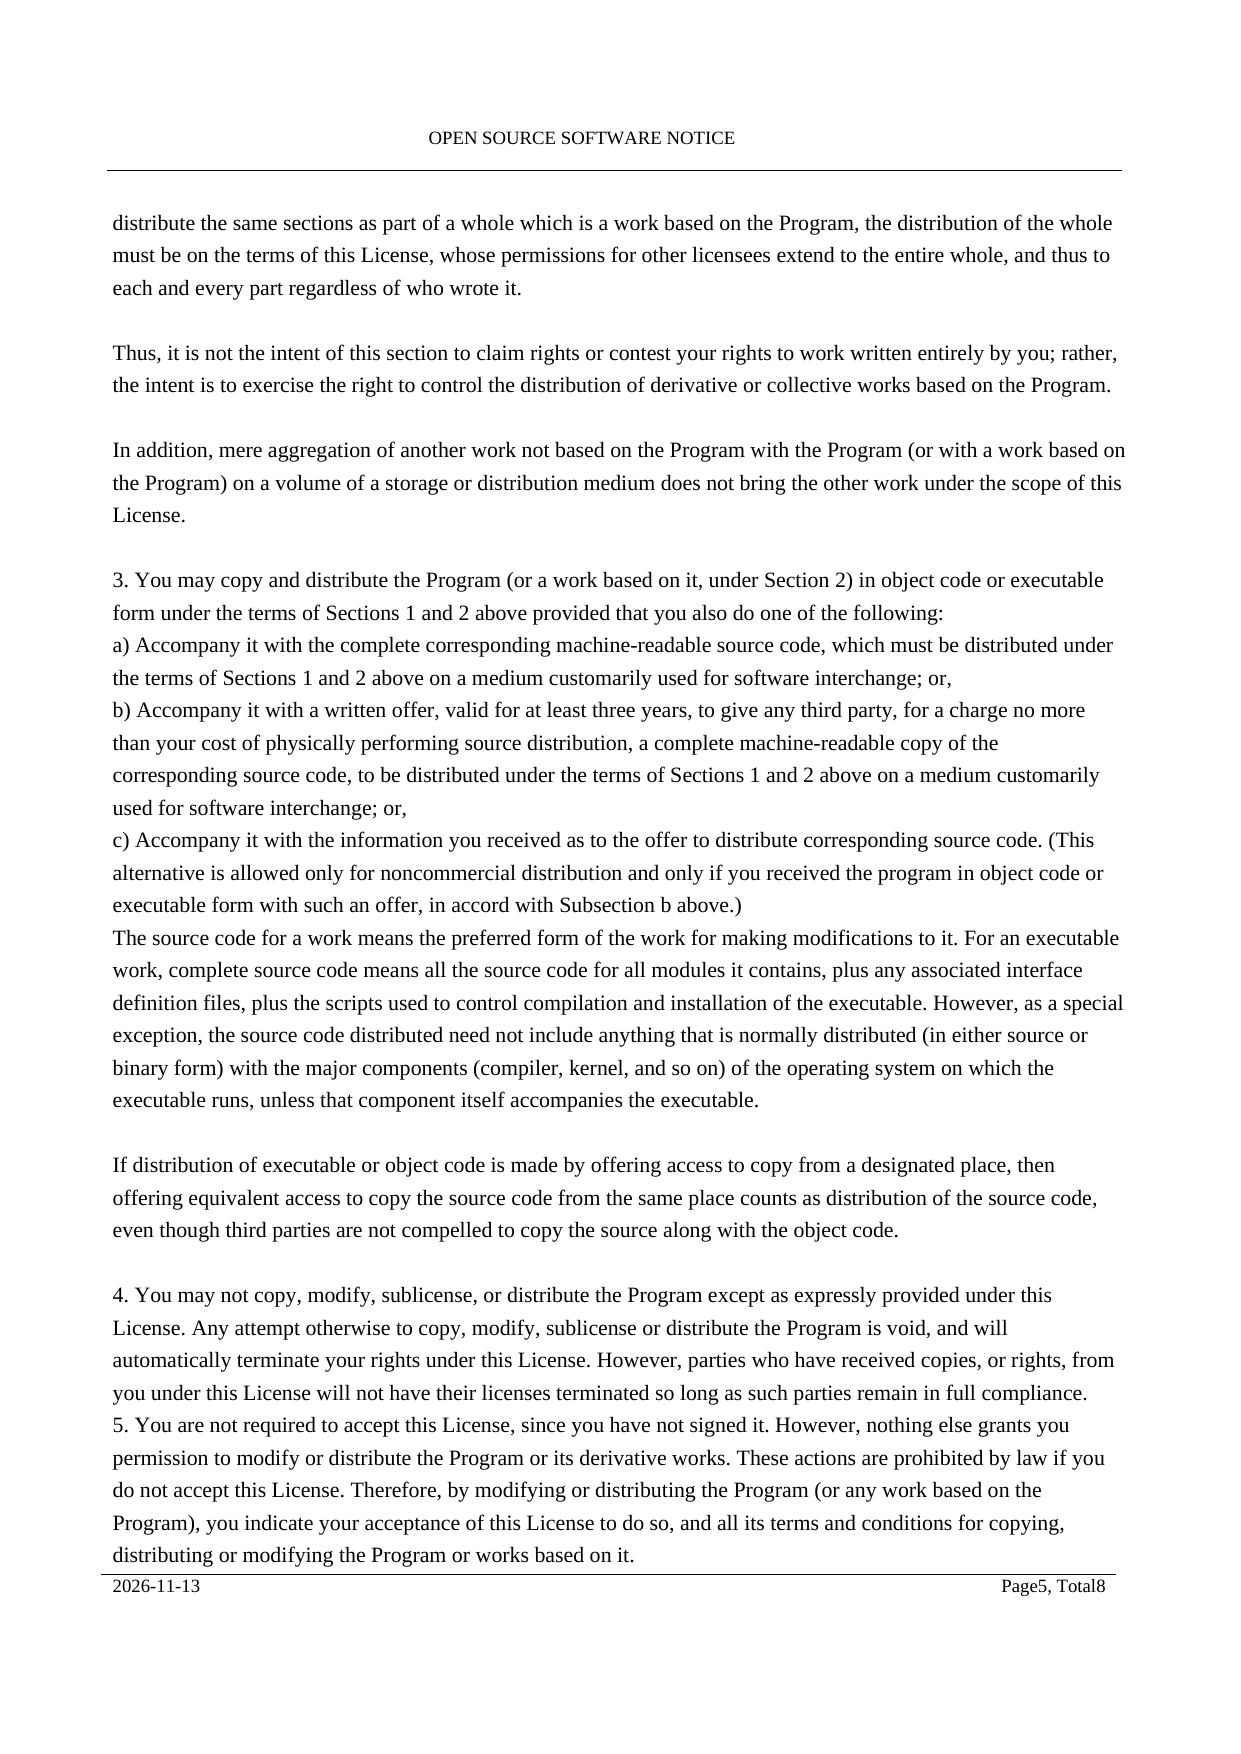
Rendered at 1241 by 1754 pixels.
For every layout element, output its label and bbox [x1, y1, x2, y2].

text [112, 206, 1128, 1571]
